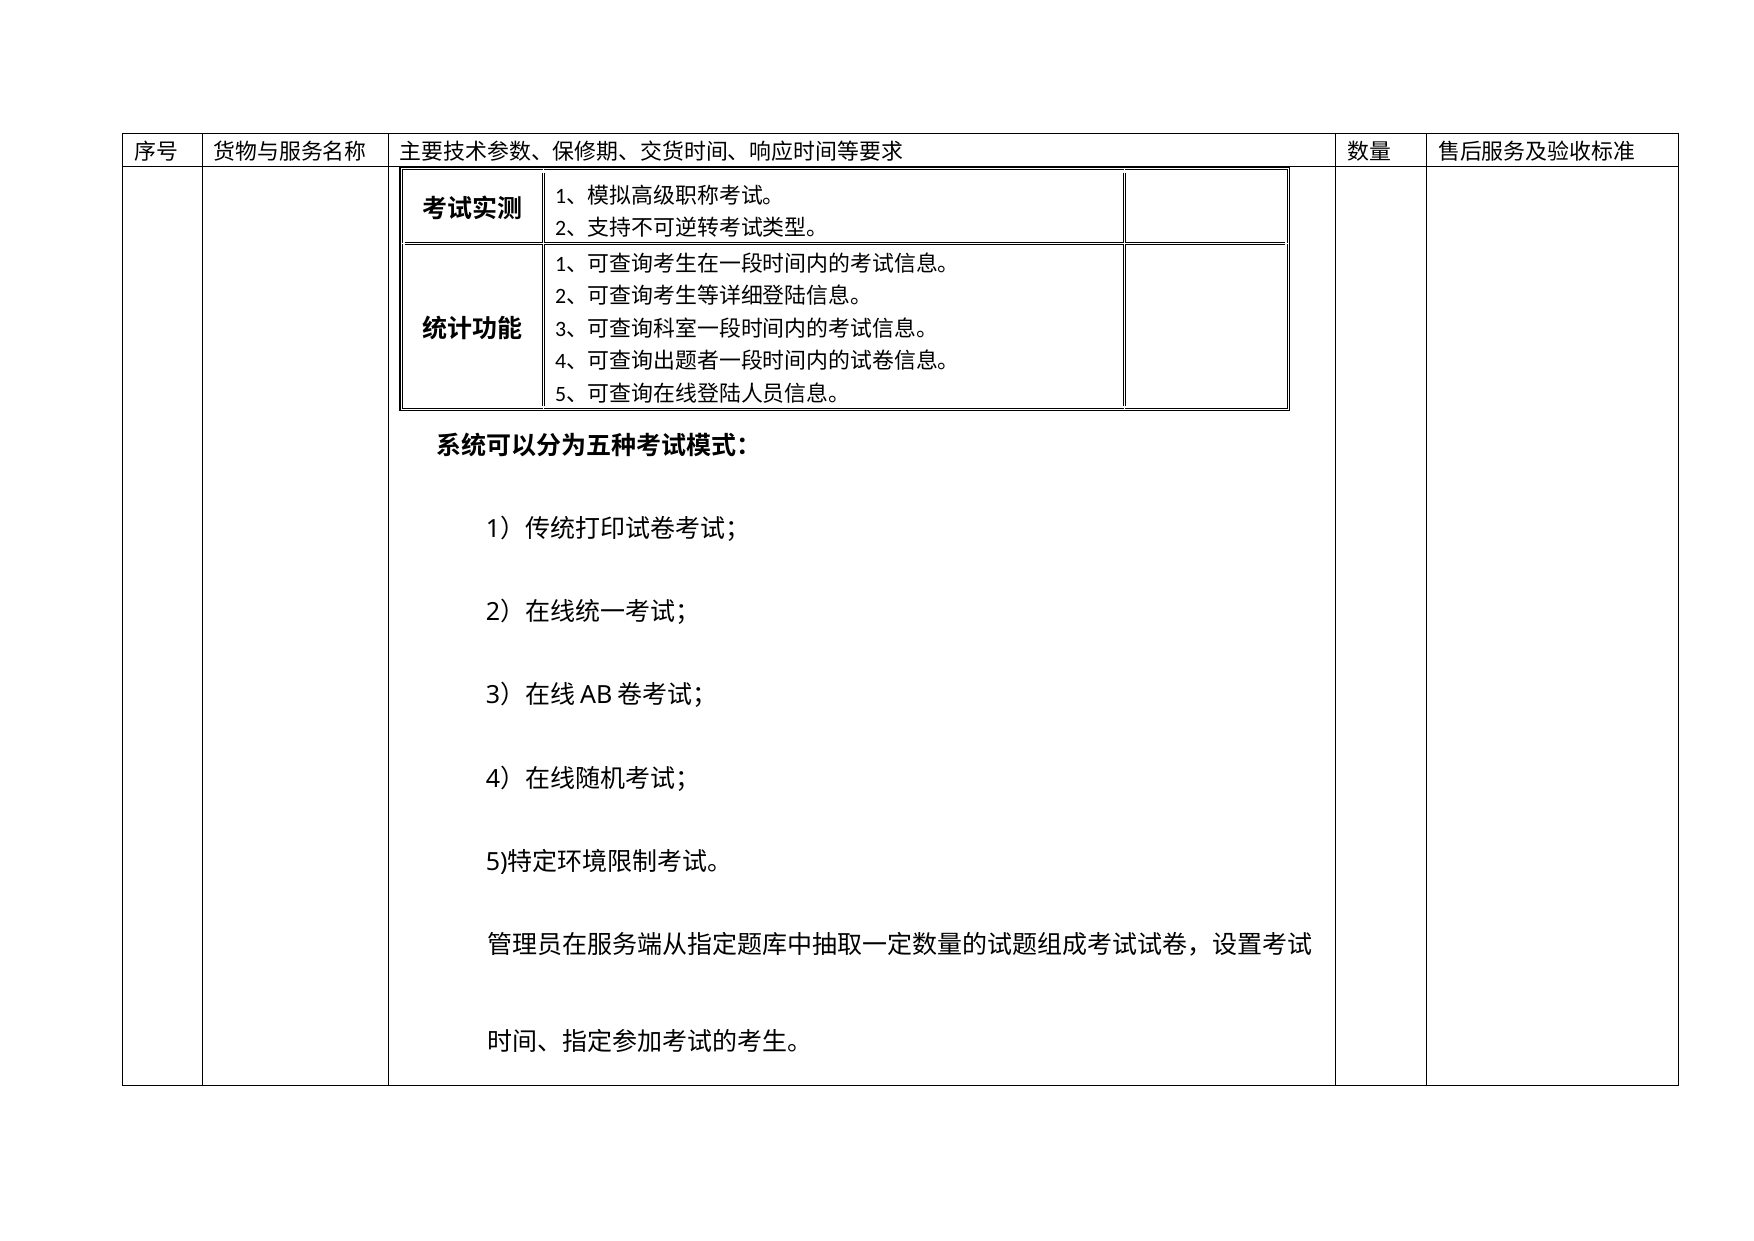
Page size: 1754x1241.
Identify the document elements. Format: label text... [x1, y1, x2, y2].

table_header 数量 [1336, 134, 1426, 166]
table_header 售后服务及验收标准 [1427, 134, 1678, 166]
table_header 序号 [123, 134, 202, 166]
table_header 货物与服务名称 [203, 134, 388, 166]
table_header 主要技术参数、保修期、交货时间、响应时间等要求 [389, 134, 1335, 166]
